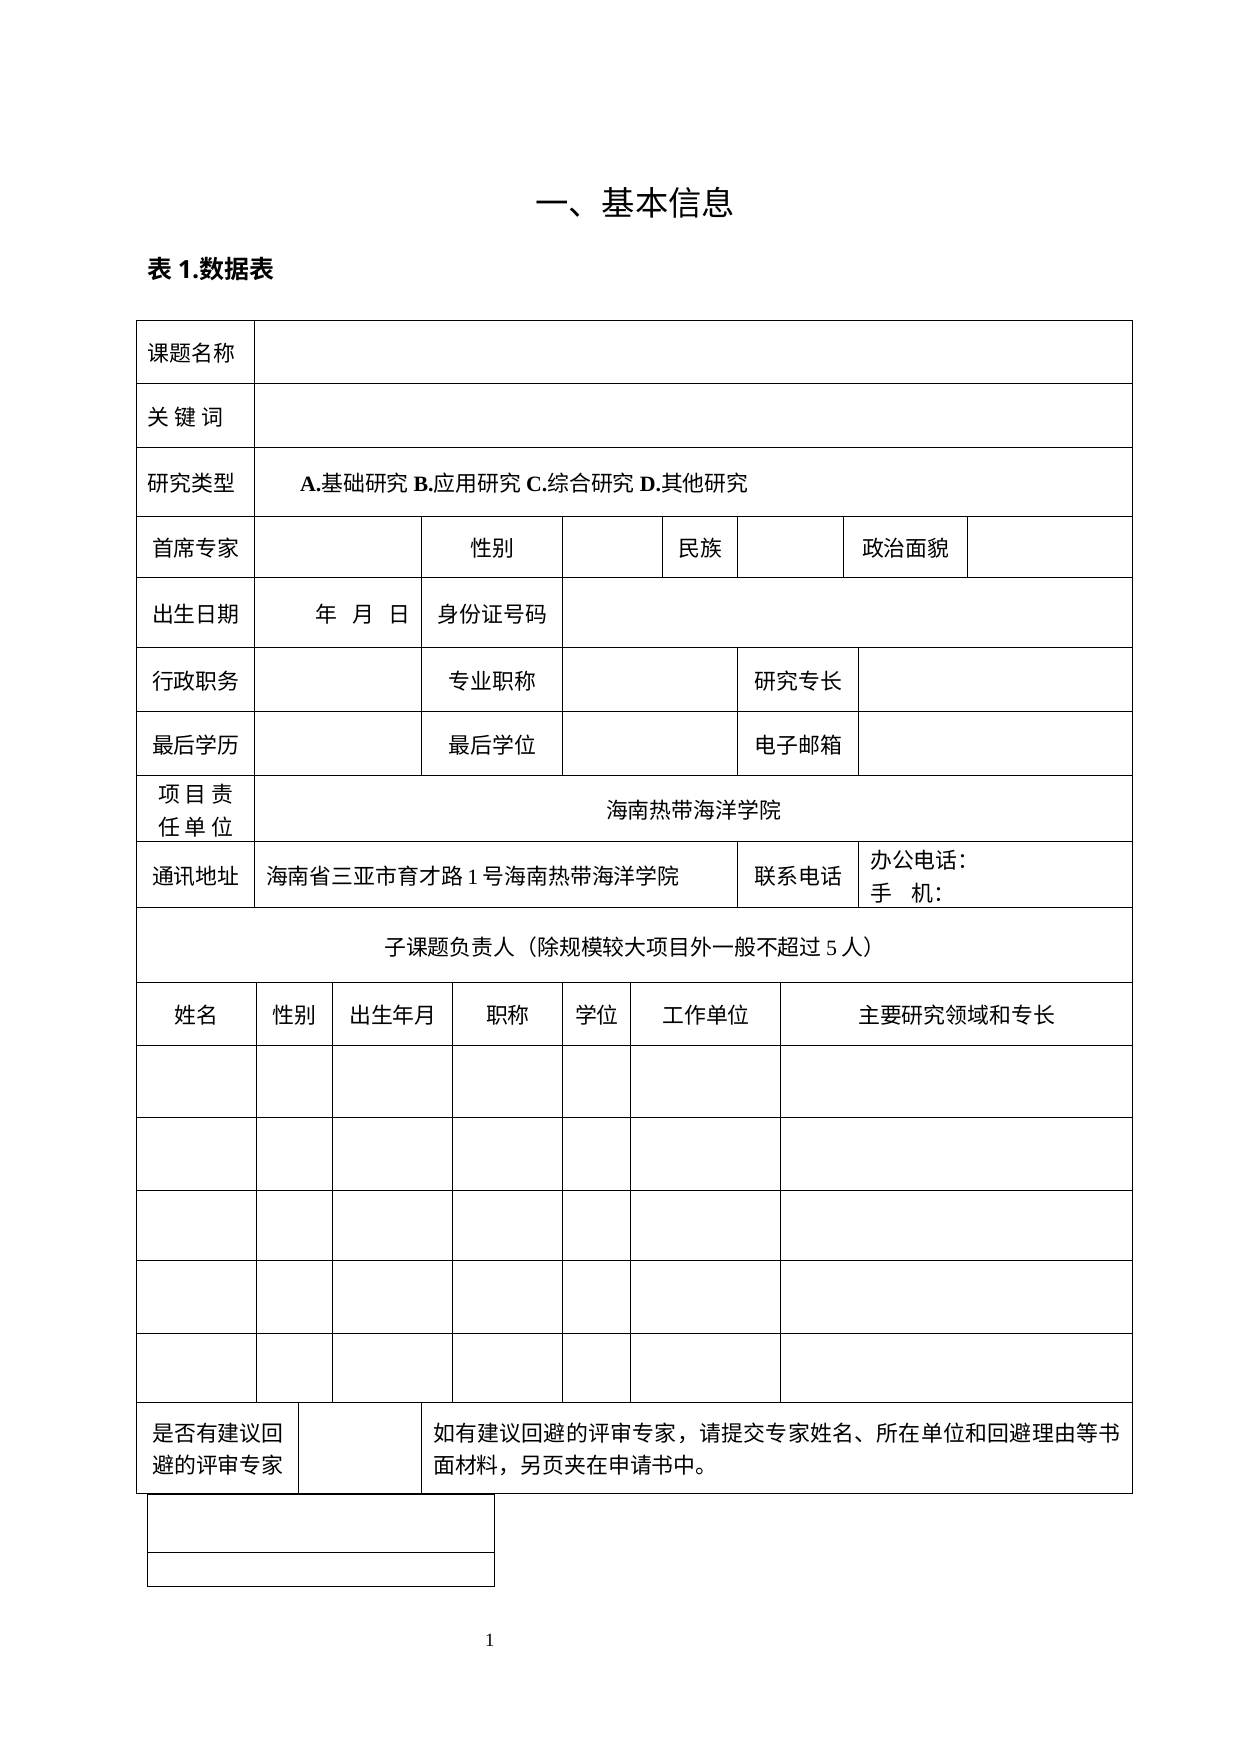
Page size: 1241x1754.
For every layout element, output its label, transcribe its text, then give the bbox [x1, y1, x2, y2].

table_cell [255, 517, 421, 577]
table_cell [137, 1046, 256, 1117]
table_cell 性别 [422, 517, 562, 577]
table_cell [968, 517, 1132, 577]
table_cell 如有建议回避的评审专家，请提交专家姓名、所在单位和回避理由等书面材料，另页夹在申请书中。 [422, 1403, 1132, 1493]
table_cell 海南热带海洋学院 [255, 776, 1132, 841]
table_cell 最后学历 [137, 712, 254, 775]
table_cell [255, 648, 421, 711]
table_cell 出生日期 [137, 578, 254, 647]
table_cell 通讯地址 [137, 842, 254, 907]
table_cell 项 目 责 任 单 位 [137, 776, 254, 841]
table_cell [255, 712, 421, 775]
table_cell 最后学位 [422, 712, 562, 775]
table_cell [781, 1118, 1132, 1190]
table_cell [333, 1334, 452, 1402]
table_cell [137, 1118, 256, 1190]
table_cell [563, 578, 1132, 647]
table_cell 专业职称 [422, 648, 562, 711]
table_cell [453, 1118, 562, 1190]
table_cell 年 月 日 [255, 578, 421, 647]
table_cell [299, 1403, 421, 1493]
table_cell 联系电话 [738, 842, 858, 907]
table_cell [563, 1118, 630, 1190]
table_cell [563, 1334, 630, 1402]
table_cell [257, 1334, 332, 1402]
table_cell 出生年月 [333, 983, 452, 1045]
table_cell 性别 [257, 983, 332, 1045]
table_cell [738, 517, 843, 577]
table_cell [453, 1261, 562, 1333]
table_cell [781, 1191, 1132, 1260]
table_header [255, 321, 1132, 382]
text 表1.数据表 [148, 249, 1122, 286]
table_cell 身份证号码 [422, 578, 562, 647]
table_cell [137, 1261, 256, 1333]
table_cell [563, 1261, 630, 1333]
table_cell [255, 384, 1132, 447]
table_cell 学位 [563, 983, 630, 1045]
table_cell [453, 1046, 562, 1117]
table_cell 首席专家 [137, 517, 254, 577]
table_cell [453, 1191, 562, 1260]
table_cell 姓名 [137, 983, 256, 1045]
table_cell 子课题负责人（除规模较大项目外一般不超过5人） [137, 908, 1132, 982]
table_cell [631, 1191, 780, 1260]
table_header 课题名称 [137, 321, 254, 382]
table_cell [563, 1191, 630, 1260]
table_cell [563, 712, 737, 775]
table_cell [563, 517, 662, 577]
table_cell [137, 1191, 256, 1260]
table_cell [137, 1334, 256, 1402]
table_cell [453, 1334, 562, 1402]
table_cell 研究类型 [137, 448, 254, 516]
table_cell [563, 648, 737, 711]
table_cell 工作单位 [631, 983, 780, 1045]
table_cell 行政职务 [137, 648, 254, 711]
table_cell [257, 1118, 332, 1190]
table_cell 电子邮箱 [738, 712, 858, 775]
table_header [148, 1495, 494, 1552]
table_cell [257, 1046, 332, 1117]
table_cell [563, 1046, 630, 1117]
table_cell [781, 1261, 1132, 1333]
table_cell [333, 1046, 452, 1117]
table_cell 关 键 词 [137, 384, 254, 447]
table_cell [859, 712, 1132, 775]
table_cell [781, 1334, 1132, 1402]
table_cell [148, 1553, 494, 1586]
table_cell [333, 1118, 452, 1190]
table_cell [859, 648, 1132, 711]
table_cell 办公电话： 手 机： [859, 842, 1132, 907]
table_cell 政治面貌 [844, 517, 967, 577]
table_cell [781, 1046, 1132, 1117]
table_cell [257, 1261, 332, 1333]
table_cell A.基础研究 B.应用研究 C.综合研究 D.其他研究 [255, 448, 1132, 516]
table_cell [631, 1261, 780, 1333]
text 一、基本信息 [148, 177, 1122, 225]
table_cell [333, 1261, 452, 1333]
table_cell 海南省三亚市育才路1号海南热带海洋学院 [255, 842, 737, 907]
table_cell 是否有建议回 避的评审专家 [137, 1403, 298, 1493]
table_cell [631, 1334, 780, 1402]
table_cell 主要研究领域和专长 [781, 983, 1132, 1045]
table_cell 研究专长 [738, 648, 858, 711]
table_cell [631, 1046, 780, 1117]
table_cell [631, 1118, 780, 1190]
table_cell 职称 [453, 983, 562, 1045]
table_cell [333, 1191, 452, 1260]
table_cell [257, 1191, 332, 1260]
table_cell 民族 [663, 517, 737, 577]
